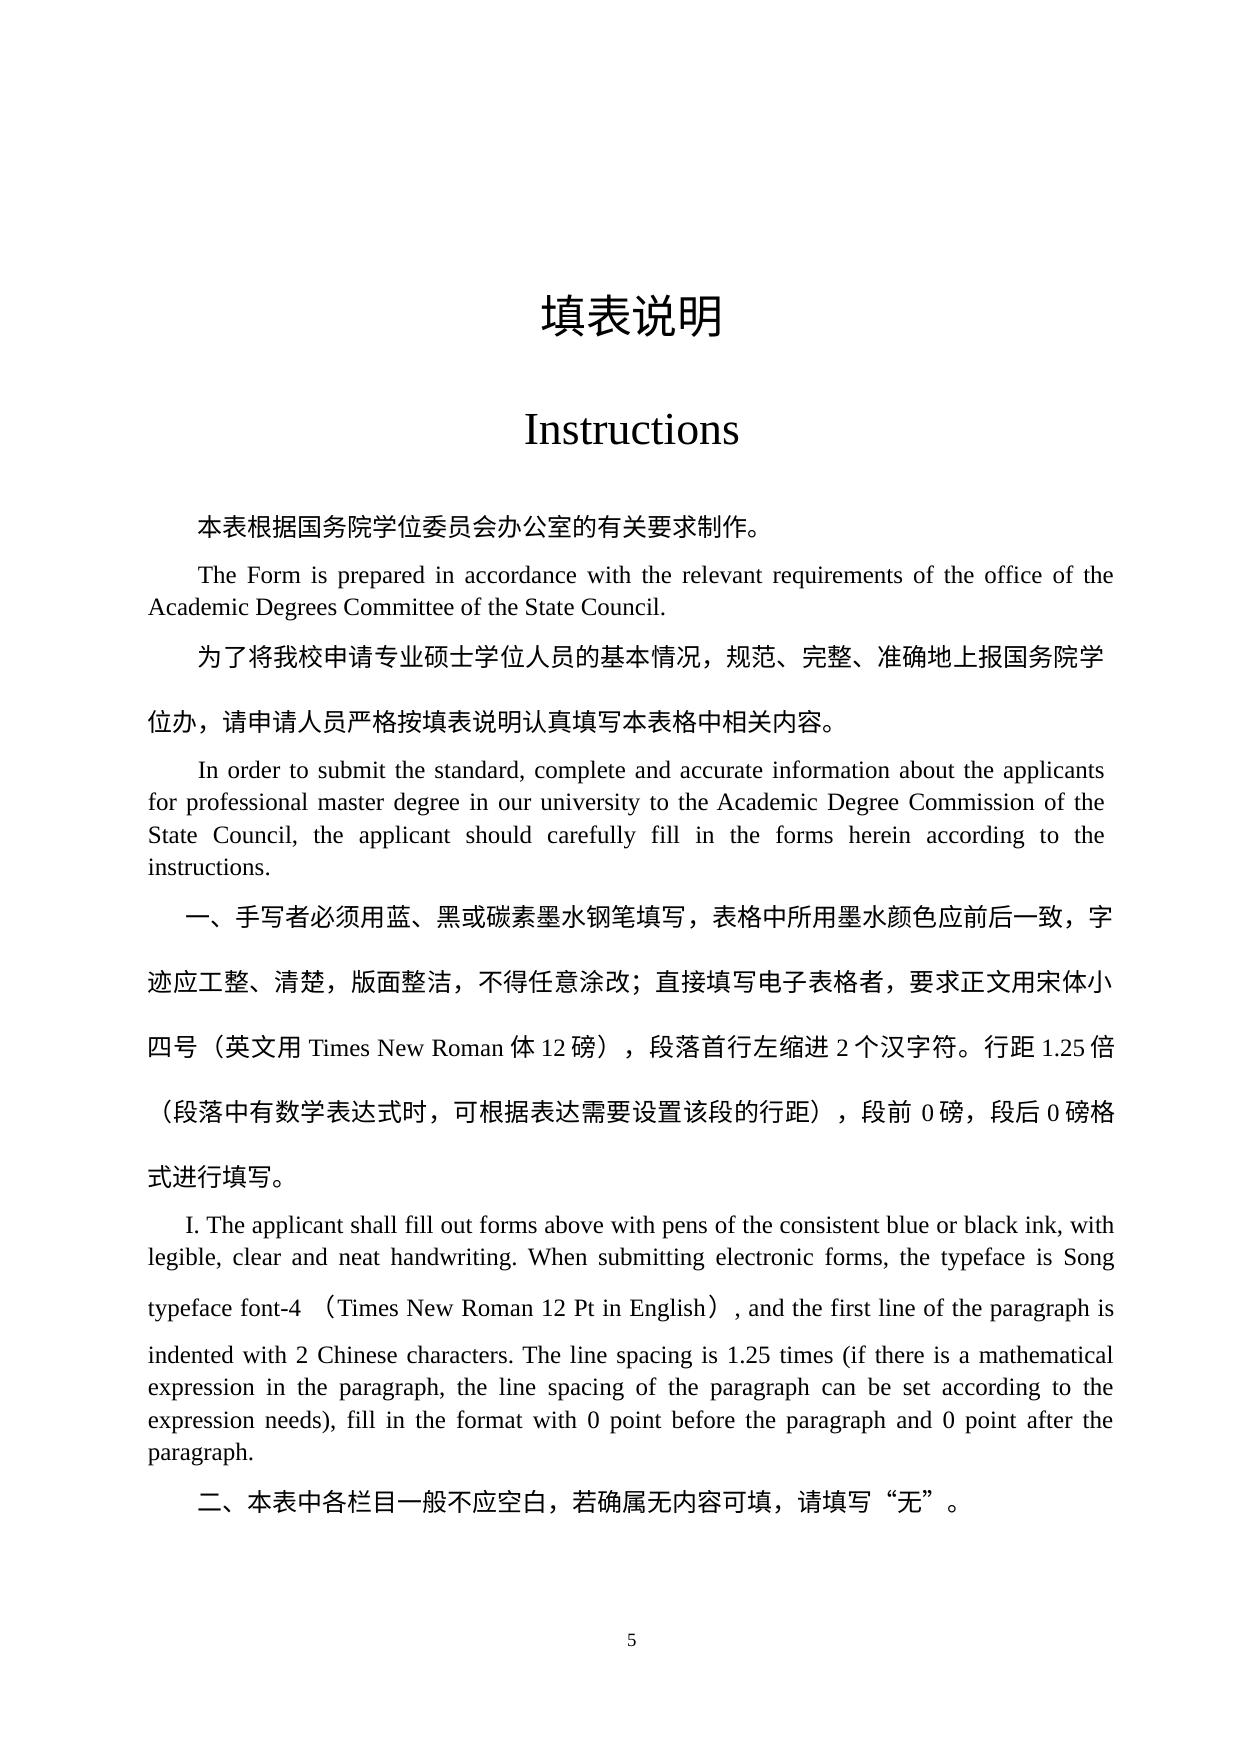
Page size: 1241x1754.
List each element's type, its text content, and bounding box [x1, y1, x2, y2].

text 一、手写者必须用蓝、黑或碳素墨水钢笔填写，表格中所用墨水颜色应前后一致，字迹应工整、清楚，版面整洁，不得任意涂改；直接填写电子表格者，要求正文用宋体小四号（英文用Times New Roman体12磅），段落首行左缩进2个汉字符。行距1.25倍（段落中有数学表达式时，可根据表达需要设置该段的行距），段前0磅，段后0磅格式进行填写。 [148, 883, 1116, 1208]
text 填表说明 [148, 265, 1116, 363]
text 为了将我校申请专业硕士学位人员的基本情况，规范、完整、准确地上报国务院学位办，请申请人员严格按填表说明认真填写本表格中相关内容。 [148, 623, 1106, 753]
text The Form is prepared in accordance with the relevant requirements of the office of the Academic Degrees Committee of the State Council. [148, 558, 1116, 623]
text 二、本表中各栏目一般不应空白，若确属无内容可填，请填写“无”。 [148, 1468, 1116, 1533]
text In order to submit the standard, complete and accurate information about the applicants for professional master degree in our university to the Academic Degree Commission of the State Council, the applicant should carefully fill in the forms herein according to the instructions. [148, 753, 1106, 883]
text Instructions [148, 395, 1116, 460]
text I. The applicant shall fill out forms above with pens of the consistent blue or black ink, with legible, clear and neat handwriting. When submitting electronic forms, the typeface is Song typeface font-4 （Times New Roman 12 Pt in English）, and the first line of the paragraph is indented with 2 Chinese characters. The line spacing is 1.25 times (if there is a mathematical expression in the paragraph, the line spacing of the paragraph can be set according to the expression needs), fill in the format with 0 point before the paragraph and 0 point after the paragraph. [148, 1208, 1116, 1468]
text 本表根据国务院学位委员会办公室的有关要求制作。 [148, 493, 1116, 558]
